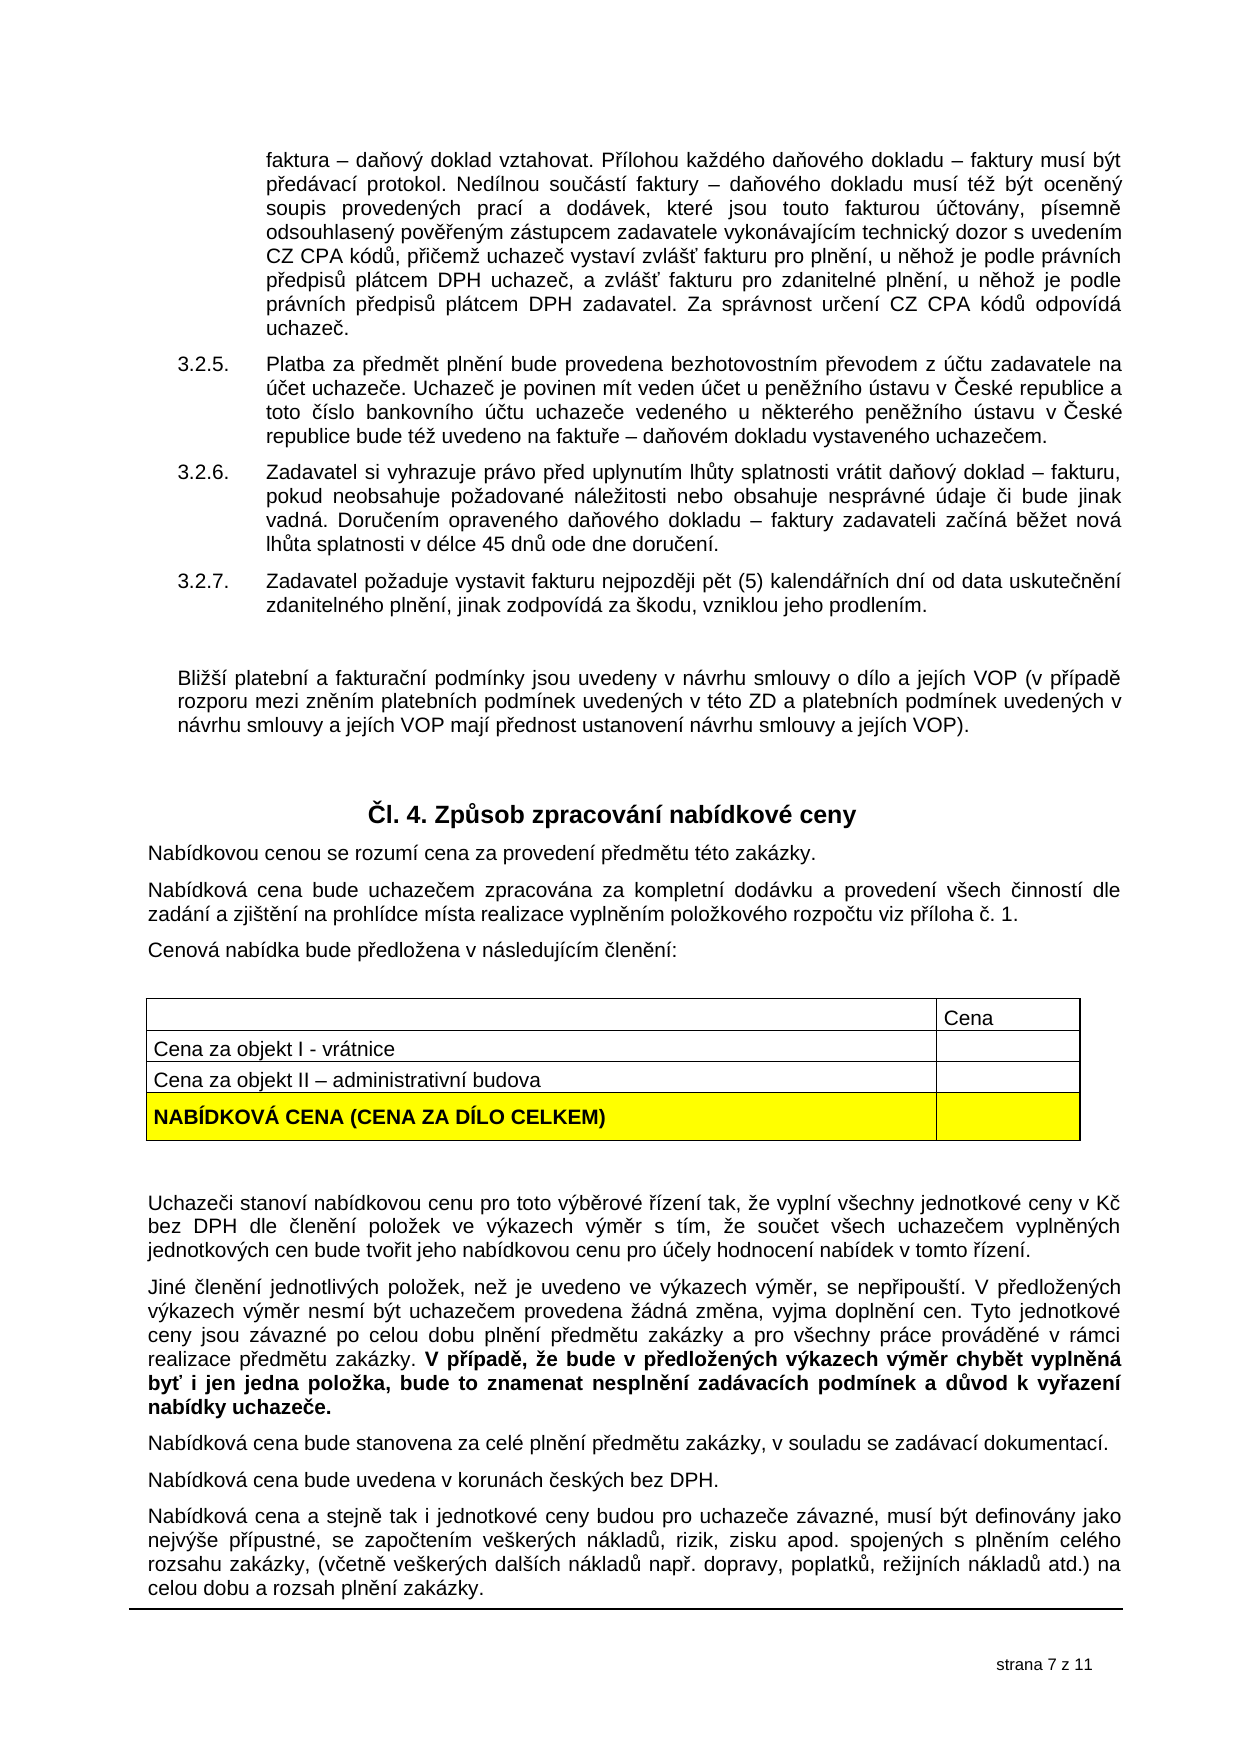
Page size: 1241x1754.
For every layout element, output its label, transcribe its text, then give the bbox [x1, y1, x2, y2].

text Zadavatel si vyhrazuje právo před uplynutím lhůty splatnosti vrátit daňový doklad – fakturu, pokud neobsahuje požadované náležitosti nebo obsahuje nesprávné údaje či bude jinak vadná. Doručením opraveného daňového dokladu – faktury zadavateli začíná běžet nová lhůta splatnosti v délce 45 dnů ode dne doručení. [177, 460, 1122, 556]
text Uchazeči stanoví nabídkovou cenu pro toto výběrové řízení tak, že vyplní všechny jednotkové ceny v Kč bez DPH dle členění položek ve výkazech výměr s tím, že součet všech uchazečem vyplněných jednotkových cen bude tvořit jeho nabídkovou cenu pro účely hodnocení nabídek v tomto řízení. [148, 1190, 1122, 1262]
text Platba za předmět plnění bude provedena bezhotovostním převodem z účtu zadavatele na účet uchazeče. Uchazeč je povinen mít veden účet u peněžního ústavu v České republice a toto číslo bankovního účtu uchazeče vedeného u některého peněžního ústavu v České republice bude též uvedeno na faktuře – daňovém dokladu vystaveného uchazečem. [177, 352, 1122, 448]
text Způsob zpracování nabídkové ceny [102, 800, 1122, 828]
table_header Cena [937, 999, 1079, 1029]
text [177, 148, 1122, 339]
text Nabídkovou cenou se rozumí cena za provedení předmětu této zakázky. [148, 841, 1122, 865]
table_cell NABÍDKOVÁ CENA (CENA ZA DÍLO CELKEM) [147, 1093, 936, 1140]
table_header [147, 999, 936, 1029]
table_cell [937, 1062, 1079, 1092]
text Nabídková cena bude uchazečem zpracována za kompletní dodávku a provedení všech činností dle zadání a zjištění na prohlídce místa realizace vyplněním položkového rozpočtu viz příloha č. 1. [148, 877, 1122, 925]
table_cell [937, 1031, 1079, 1061]
list Bližší platební a fakturační podmínky jsou uvedeny v návrhu smlouvy o dílo a jejích VOP (v případě rozporu mezi zněním platebních podmínek uvedených v této ZD a platebních podmínek uvedených v návrhu smlouvy a jejích VOP mají přednost ustanovení návrhu smlouvy a jejích VOP). [177, 665, 1122, 737]
text Nabídková cena bude stanovena za celé plnění předmětu zakázky, v souladu se zadávací dokumentací. [148, 1431, 1122, 1455]
table_cell [937, 1093, 1079, 1140]
table_cell Cena za objekt II – administrativní budova [147, 1062, 936, 1092]
table_cell Cena za objekt I - vrátnice [147, 1031, 936, 1061]
text Nabídková cena bude uvedena v korunách českých bez DPH. [148, 1467, 1122, 1491]
text Jiné členění jednotlivých položek, než je uvedeno ve výkazech výměr, se nepřipouští. V předložených výkazech výměr nesmí být uchazečem provedena žádná změna, vyjma doplnění cen. Tyto jednotkové ceny jsou závazné po celou dobu plnění předmětu zakázky a pro všechny práce prováděné v rámci realizace předmětu zakázky. V případě, že bude v předložených výkazech výměr chybět vyplněná byť i jen jedna položka, bude to znamenat nesplnění zadávacích podmínek a důvod k vyřazení nabídky uchazeče. [148, 1275, 1122, 1418]
text Zadavatel požaduje vystavit fakturu nejpozději pět (5) kalendářních dní od data uskutečnění zdanitelného plnění, jinak zodpovídá za škodu, vzniklou jeho prodlením. [177, 568, 1122, 616]
text Nabídková cena a stejně tak i jednotkové ceny budou pro uchazeče závazné, musí být definovány jako nejvýše přípustné, se započtením veškerých nákladů, rizik, zisku apod. spojených s plněním celého rozsahu zakázky, (včetně veškerých dalších nákladů např. dopravy, poplatků, režijních nákladů atd.) na celou dobu a rozsah plnění zakázky. [148, 1504, 1122, 1600]
text Cenová nabídka bude předložena v následujícím členění: [148, 938, 1122, 962]
